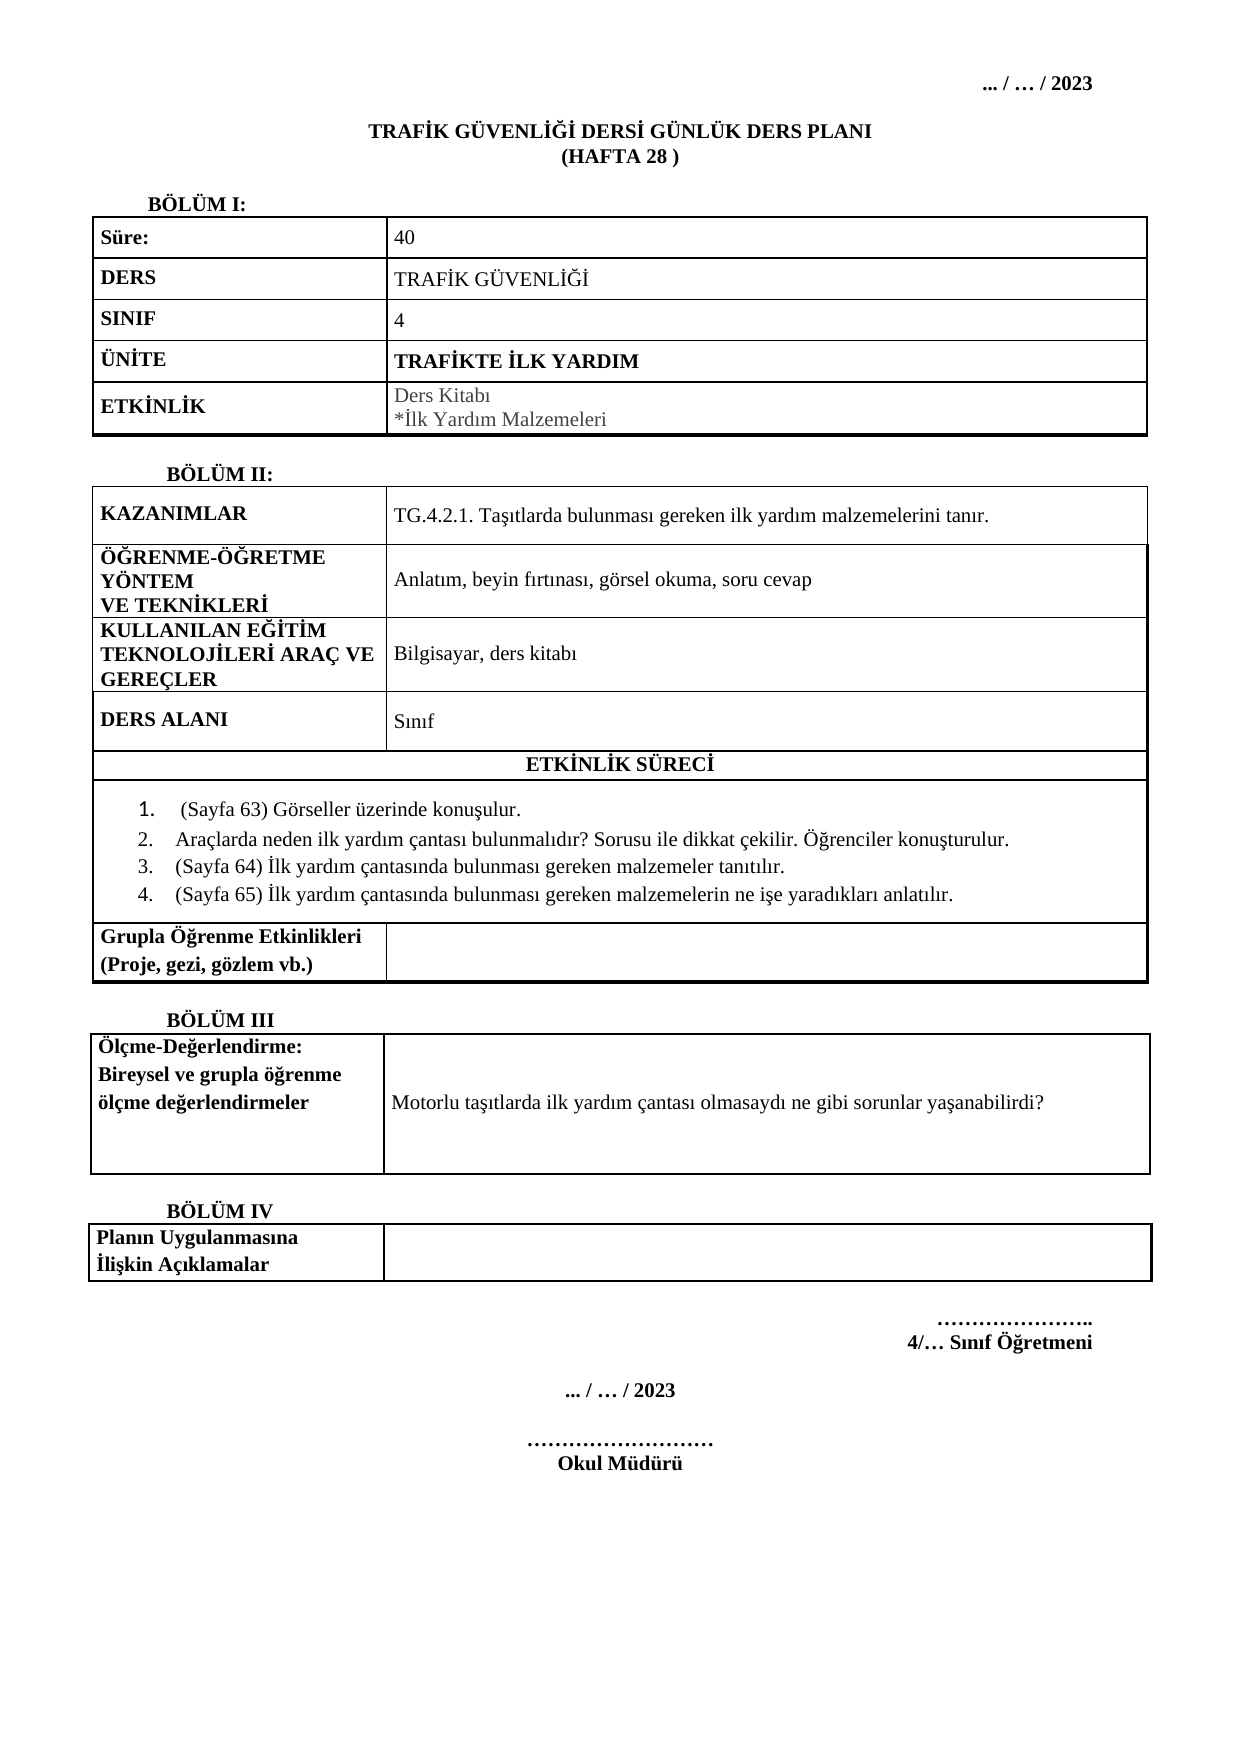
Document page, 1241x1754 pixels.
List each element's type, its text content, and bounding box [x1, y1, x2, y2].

table_header KAZANIMLAR [93, 487, 386, 544]
table_cell Bilgisayar, ders kitabı [387, 618, 1146, 691]
table_cell (Sayfa 63) Görseller üzerinde konuşulur. Araçlarda neden ilk yardım çantası bulunmalıdır? Sorusu ile dikkat çekilir. Öğrenciler konuşturulur. (Sayfa 64) İlk yardım çantasında bulunması gereken malzemeler tanıtılır. (Sayfa 65) İlk yardım çantasında bulunması gereken malzemelerin ne işe yaradıkları anlatılır. [94, 781, 1146, 922]
table_header Süre: [94, 218, 386, 257]
text Okul Müdürü [148, 1451, 1092, 1474]
table_cell Sınıf [387, 692, 1146, 750]
text TRAFİK GÜVENLİĞİ DERSİ GÜNLÜK DERS PLANI [148, 119, 1092, 143]
table_cell 4 [388, 300, 1146, 340]
text BÖLÜM II: [148, 461, 1092, 486]
table_cell [387, 924, 1146, 979]
subtitle BÖLÜM IV [148, 1199, 1092, 1223]
table_cell TRAFİK GÜVENLİĞİ [388, 259, 1146, 298]
table_header Planın Uygulanmasına İlişkin Açıklamalar [90, 1225, 383, 1280]
text 4/… Sınıf Öğretmeni [148, 1330, 1092, 1354]
text ………………….. [148, 1306, 1092, 1330]
table_cell TRAFİKTE İLK YARDIM [388, 341, 1146, 381]
text ... / … / 2023 [148, 71, 1092, 95]
table_cell ETKİNLİK [94, 383, 386, 433]
text BÖLÜM I: [148, 192, 1092, 216]
text ... / … / 2023 [148, 1378, 1092, 1402]
subtitle BÖLÜM III [148, 1008, 1092, 1032]
table_header TG.4.2.1. Taşıtlarda bulunması gereken ilk yardım malzemelerini tanır. [387, 487, 1147, 544]
table_cell KULLANILAN EĞİTİM TEKNOLOJİLERİ ARAÇ VE GEREÇLER [93, 618, 386, 691]
table_cell DERS ALANI [94, 692, 386, 750]
table_header [385, 1225, 1150, 1280]
table_cell DERS [94, 259, 386, 298]
table_header Motorlu taşıtlarda ilk yardım çantası olmasaydı ne gibi sorunlar yaşanabilirdi? [385, 1035, 1149, 1172]
text ……………………… [148, 1426, 1092, 1451]
table_header 40 [388, 218, 1146, 257]
text (HAFTA 28 ) [148, 143, 1092, 168]
table_cell Ders Kitabı *İlk Yardım Malzemeleri [388, 383, 1146, 433]
table_cell Anlatım, beyin fırtınası, görsel okuma, soru cevap [387, 545, 1146, 617]
table_cell Grupla Öğrenme Etkinlikleri (Proje, gezi, gözlem vb.) [94, 924, 386, 979]
table_cell ÖĞRENME-ÖĞRETME YÖNTEM VE TEKNİKLERİ [93, 545, 386, 617]
table_cell ETKİNLİK SÜRECİ [94, 752, 1146, 779]
table_cell SINIF [94, 300, 386, 340]
table_header Ölçme-Değerlendirme: Bireysel ve grupla öğrenme ölçme değerlendirmeler [92, 1035, 383, 1172]
table_cell ÜNİTE [94, 341, 386, 381]
